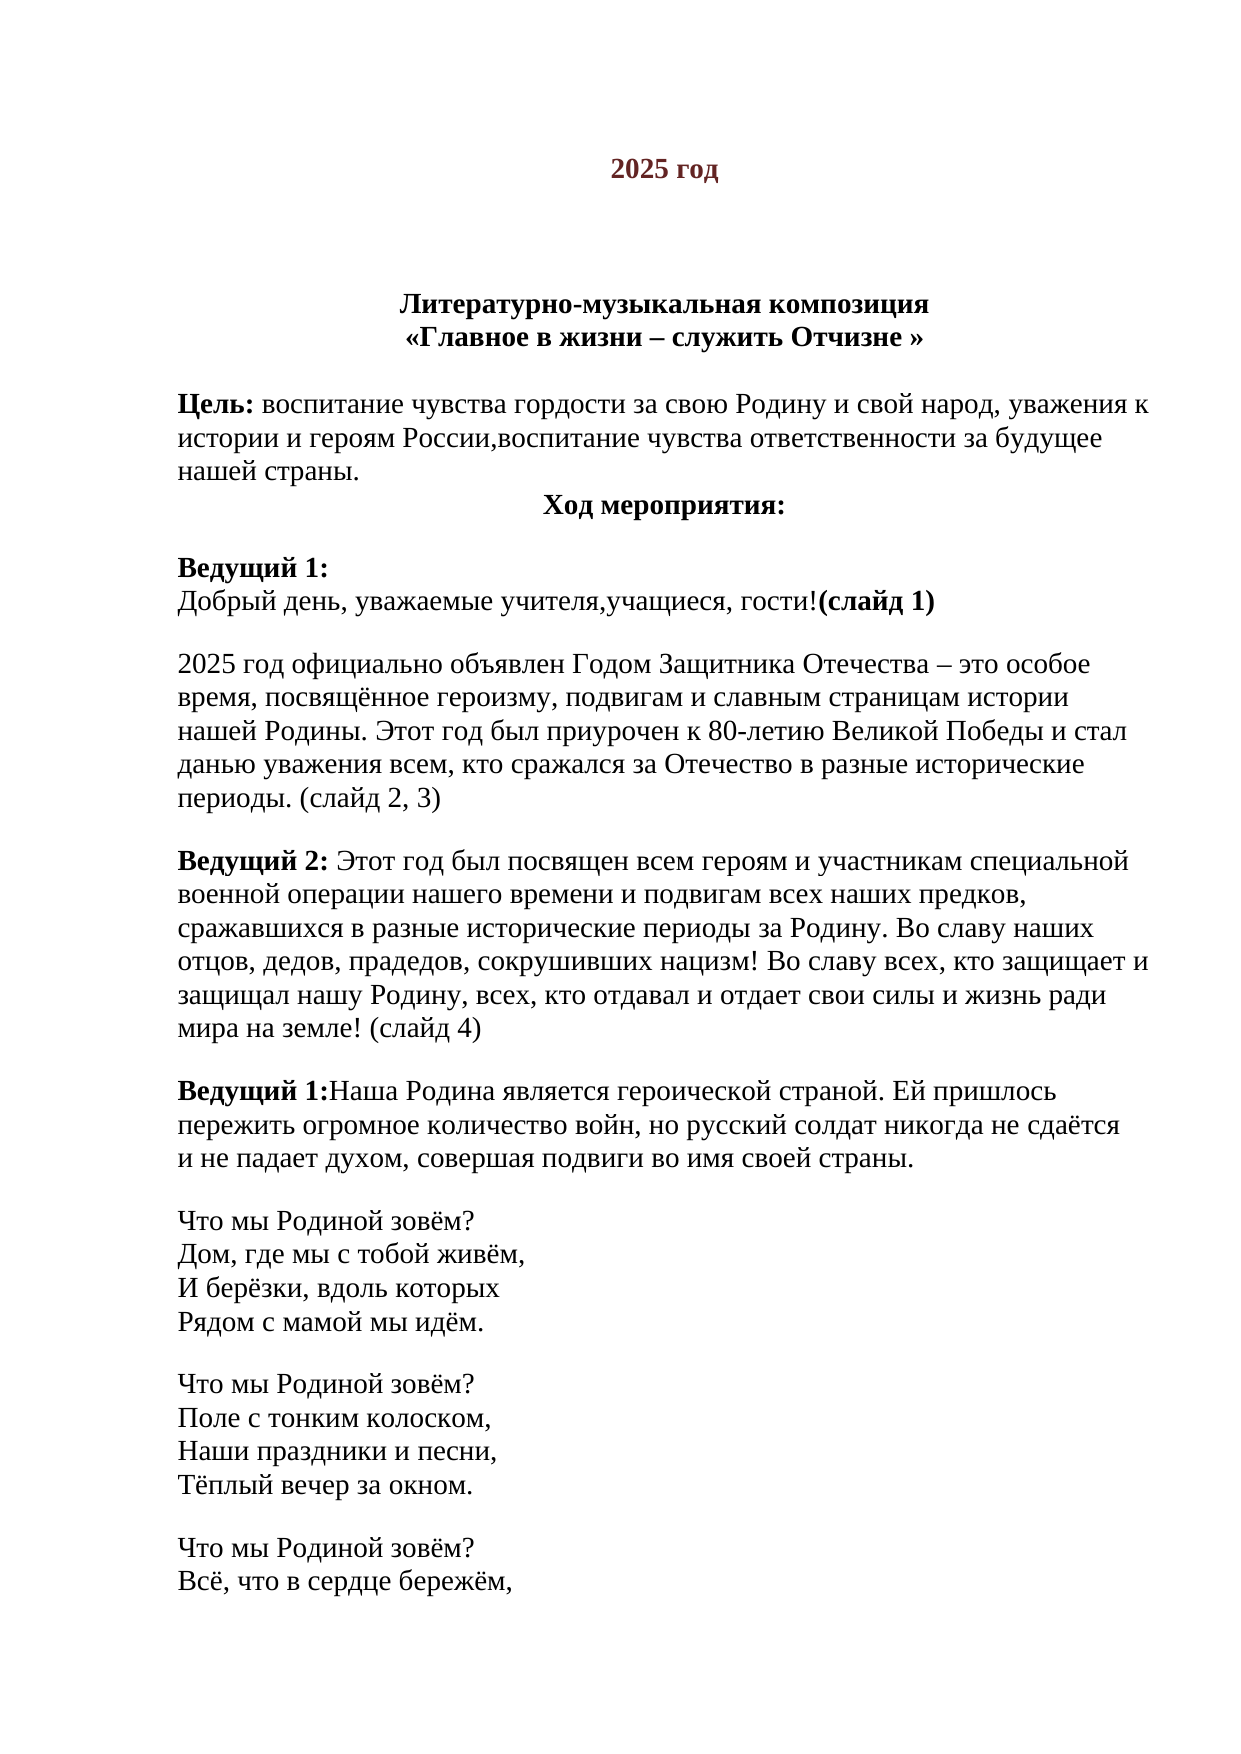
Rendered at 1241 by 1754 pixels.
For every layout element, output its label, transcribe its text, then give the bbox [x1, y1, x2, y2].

text 2025 год [177, 152, 1152, 185]
text Ведущий 1: Добрый день, уважаемые учителя,учащиеся, гости!(слайд 1) [177, 550, 1152, 617]
text Ведущий 2: Этот год был посвящен всем героям и участникам специальной военной операции нашего времени и подвигам всех наших предков, сражавшихся в разные исторические периоды за Родину. Во славу наших отцов, дедов, прадедов, сокрушивших нацизм! Во славу всех, кто защищает и защищал нашу Родину, всех, кто отдавал и отдает свои силы и жизнь ради мира на земле! (слайд 4) [177, 843, 1152, 1044]
text Ведущий 1:Наша Родина является героической страной. Ей пришлось пережить огромное количество войн, но русский солдат никогда не сдаётся и не падает духом, совершая подвиги во имя своей страны. [177, 1073, 1152, 1174]
text «Главное в жизни – служить Отчизне » [177, 319, 1152, 353]
text Литературно-музыкальная композиция [177, 286, 1152, 319]
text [177, 1530, 1152, 1597]
text 2025 год официально объявлен Годом Защитника Отечества – это особое время, посвящённое героизму, подвигам и славным страницам истории нашей Родины. Этот год был приурочен к 80-летию Великой Победы и стал данью уважения всем, кто сражался за Отечество в разные исторические периоды. (слайд 2, 3) [177, 646, 1152, 814]
text Что мы Родиной зовём? Дом, где мы с тобой живём, И берёзки, вдоль которых Рядом с мамой мы идём. [177, 1203, 1152, 1337]
text Цель: воспитание чувства гордости за свою Родину и свой народ, уважения к истории и героям России,воспитание чувства ответственности за будущее нашей страны. [177, 386, 1152, 487]
text Ход мероприятия: [177, 487, 1152, 521]
text Что мы Родиной зовём? Поле с тонким колоском, Наши праздники и песни, Тёплый вечер за окном. [177, 1366, 1152, 1501]
